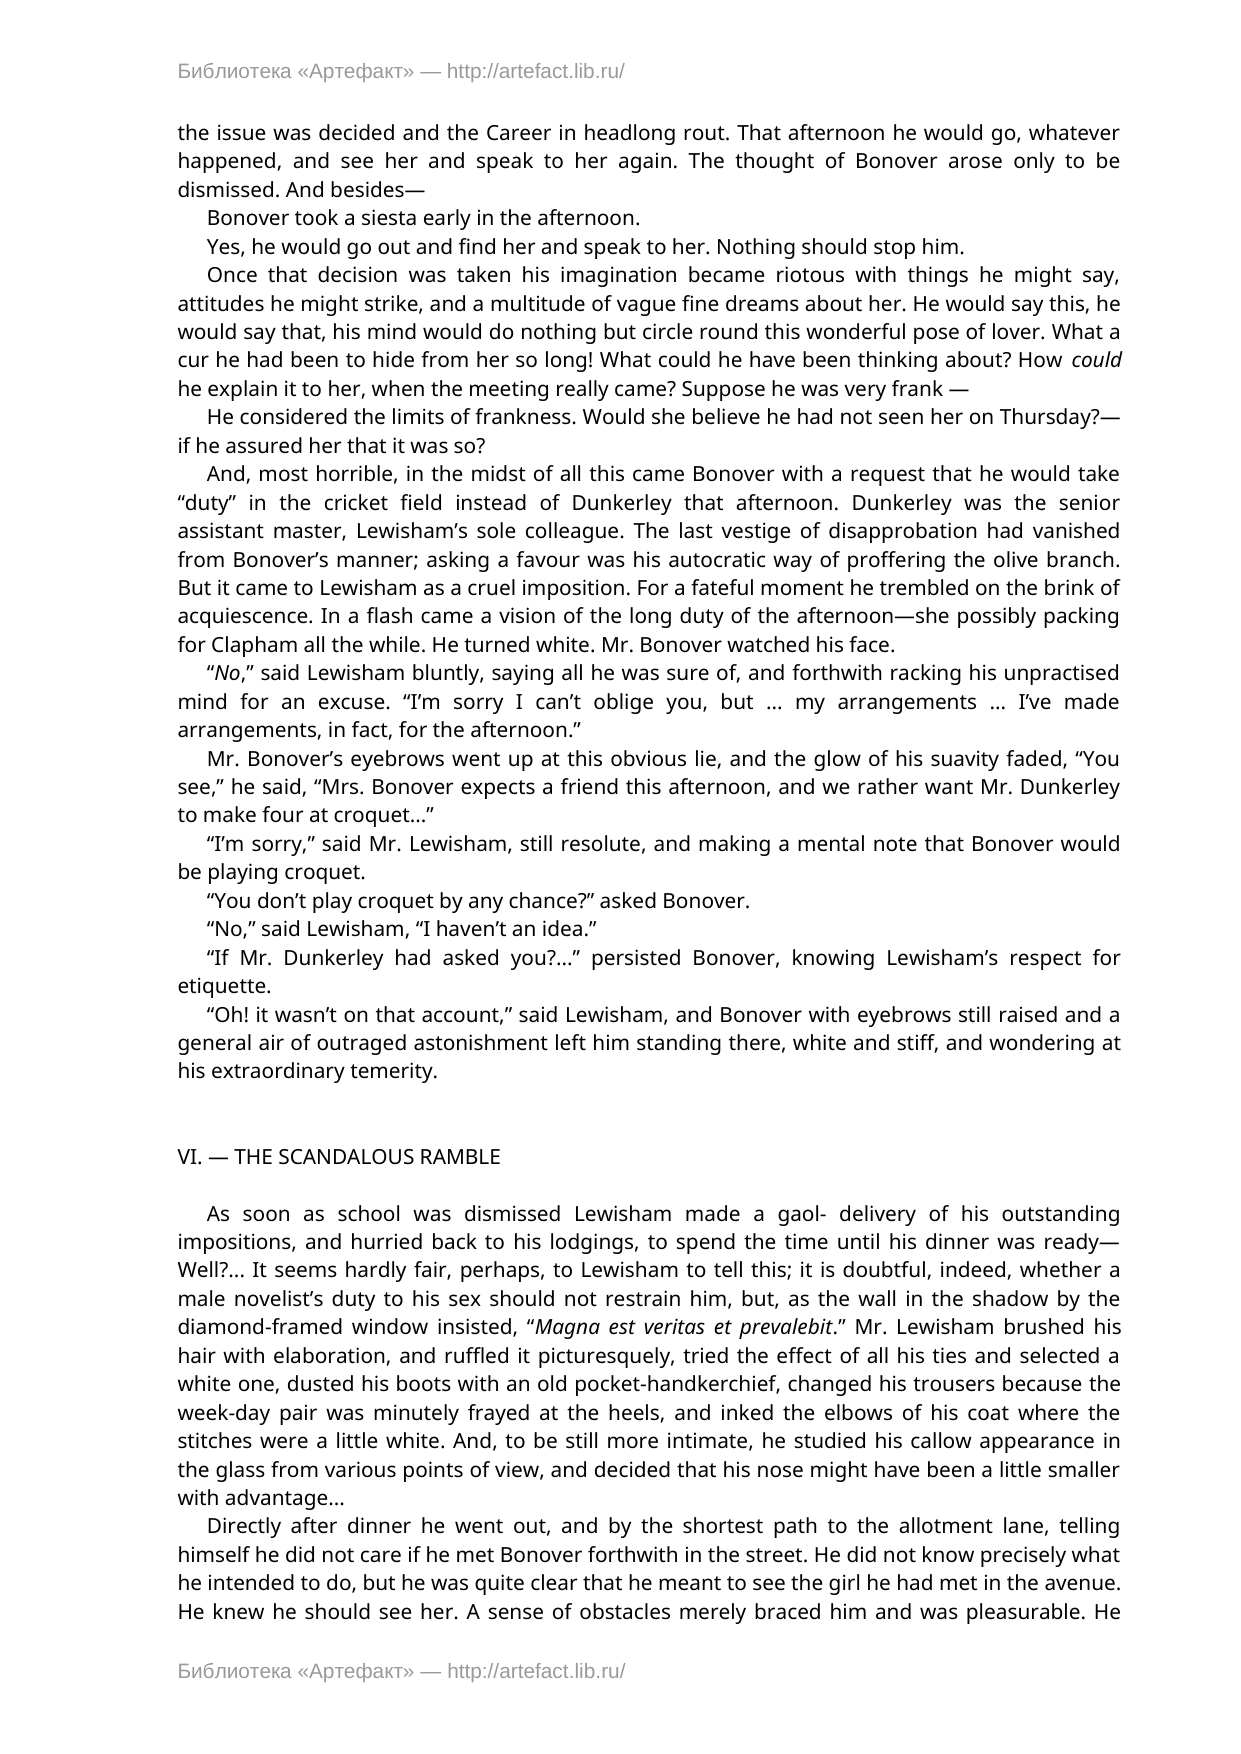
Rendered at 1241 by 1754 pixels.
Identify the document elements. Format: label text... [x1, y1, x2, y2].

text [177, 118, 1122, 203]
text Yes, he would go out and find her and speak to her. Nothing should stop him. [177, 232, 1122, 260]
text He considered the limits of frankness. Would she believe he had not seen her on Thursday?—if he assured her that it was so? [177, 402, 1122, 459]
text And, most horrible, in the midst of all this came Bonover with a request that he would take “duty” in the cricket field instead of Dunkerley that afternoon. Dunkerley was the senior assistant master, Lewisham’s sole colleague. The last vestige of disapprobation had vanished from Bonover’s manner; asking a favour was his autocratic way of proffering the olive branch. But it came to Lewisham as a cruel imposition. For a fateful moment he trembled on the brink of acquiescence. In a flash came a vision of the long duty of the afternoon—she possibly packing for Clapham all the while. He turned white. Mr. Bonover watched his face. [177, 459, 1122, 658]
text “You don’t play croquet by any chance?” asked Bonover. [177, 886, 1122, 914]
text Once that decision was taken his imagination became riotous with things he might say, attitudes he might strike, and a multitude of vague fine dreams about her. He would say this, he would say that, his mind would do nothing but circle round this wonderful pose of lover. What a cur he had been to hide from her so long! What could he have been thinking about? How could he explain it to her, when the meeting really came? Suppose he was very frank — [177, 260, 1122, 402]
text Mr. Bonover’s eyebrows went up at this obvious lie, and the glow of his suavity faded, “You see,” he said, “Mrs. Bonover expects a friend this afternoon, and we rather want Mr. Dunkerley to make four at croquet...” [177, 744, 1122, 829]
text “Oh! it wasn’t on that account,” said Lewisham, and Bonover with eyebrows still raised and a general air of outraged astonishment left him standing there, white and stiff, and wondering at his extraordinary temerity. [177, 1000, 1122, 1085]
text Bonover took a siesta early in the afternoon. [177, 203, 1122, 232]
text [177, 1512, 1122, 1625]
text “I’m sorry,” said Mr. Lewisham, still resolute, and making a mental note that Bonover would be playing croquet. [177, 829, 1122, 886]
subtitle VI. — THE SCANDALOUS RAMBLE [177, 1142, 1122, 1170]
text “No,” said Lewisham, “I haven’t an idea.” [177, 914, 1122, 943]
text As soon as school was dismissed Lewisham made a gaol- delivery of his outstanding impositions, and hurried back to his lodgings, to spend the time until his dinner was ready—Well?... It seems hardly fair, perhaps, to Lewisham to tell this; it is doubtful, indeed, whether a male novelist’s duty to his sex should not restrain him, but, as the wall in the shadow by the diamond-framed window insisted, “Magna est veritas et prevalebit.” Mr. Lewisham brushed his hair with elaboration, and ruffled it picturesquely, tried the effect of all his ties and selected a white one, dusted his boots with an old pocket-handkerchief, changed his trousers because the week-day pair was minutely frayed at the heels, and inked the elbows of his coat where the stitches were a little white. And, to be still more intimate, he studied his callow appearance in the glass from various points of view, and decided that his nose might have been a little smaller with advantage... [177, 1199, 1122, 1512]
text “If Mr. Dunkerley had asked you?...” persisted Bonover, knowing Lewisham’s respect for etiquette. [177, 943, 1122, 1000]
text “No,” said Lewisham bluntly, saying all he was sure of, and forthwith racking his unpractised mind for an excuse. “I’m sorry I can’t oblige you, but ... my arrangements ... I’ve made arrangements, in fact, for the afternoon.” [177, 658, 1122, 744]
